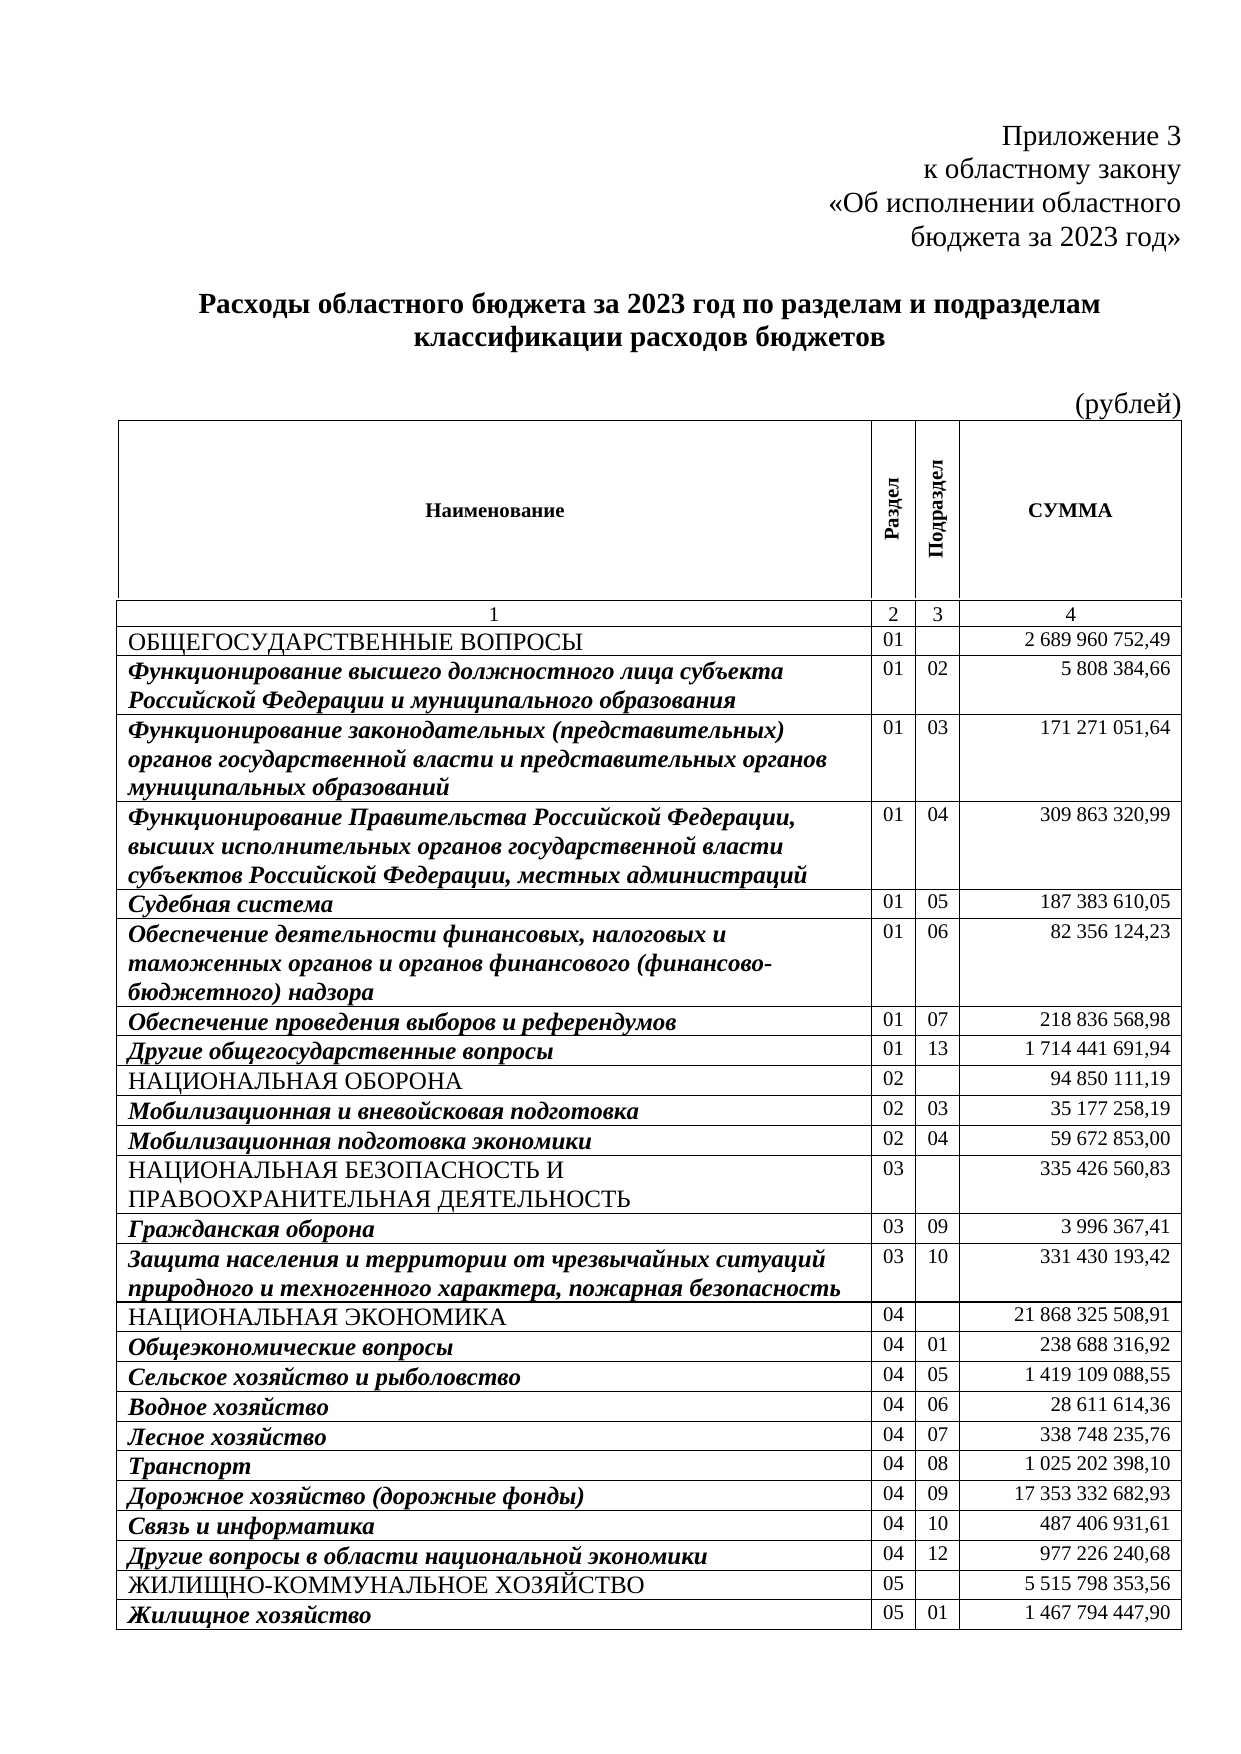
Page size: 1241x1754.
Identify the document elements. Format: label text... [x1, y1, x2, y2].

table_cell 05 [916, 1362, 959, 1391]
table_cell 09 [916, 1481, 959, 1510]
table_cell 04 [872, 1303, 915, 1331]
table_cell 02 [872, 1126, 915, 1154]
table_cell Лесное хозяйство [117, 1422, 871, 1450]
table_cell Функционирование законодательных (представительных) органов государственной власти и представительных органов муниципальных образований [117, 715, 871, 801]
table_cell Обеспечение проведения выборов и референдумов [117, 1007, 871, 1035]
text Расходы областного бюджета за 2023 год по разделам и подразделам классификации расходов бюджетов [118, 286, 1181, 353]
table_cell НАЦИОНАЛЬНАЯ ЭКОНОМИКА [117, 1303, 871, 1331]
table_cell Мобилизационная подготовка экономики [117, 1126, 871, 1154]
table_cell 13 [916, 1036, 959, 1065]
table_cell Функционирование высшего должностного лица субъекта Российской Федерации и муниципального образования [117, 656, 871, 714]
table_cell 04 [916, 802, 959, 888]
table_cell 01 [872, 1007, 915, 1035]
table_cell 10 [916, 1511, 959, 1540]
table_cell 2 689 960 752,49 [960, 627, 1181, 655]
text (рублей) [118, 386, 1181, 420]
table_cell 59 672 853,00 [960, 1126, 1181, 1154]
table_cell 1 714 441 691,94 [960, 1036, 1181, 1065]
table_cell 238 688 316,92 [960, 1332, 1181, 1361]
table_cell Другие общегосударственные вопросы [117, 1036, 871, 1065]
table_cell 02 [872, 1096, 915, 1125]
table_cell Другие вопросы в области национальной экономики [117, 1541, 871, 1569]
table_cell 06 [916, 1392, 959, 1421]
table_cell 06 [916, 919, 959, 1006]
table_cell 1 467 794 447,90 [960, 1600, 1181, 1629]
table_cell ЖИЛИЩНО-КОММУНАЛЬНОЕ ХОЗЯЙСТВО [117, 1571, 871, 1599]
table_cell 35 177 258,19 [960, 1096, 1181, 1125]
table_cell НАЦИОНАЛЬНАЯ БЕЗОПАСНОСТЬ И ПРАВООХРАНИТЕЛЬНАЯ ДЕЯТЕЛЬНОСТЬ [117, 1156, 871, 1213]
table_cell НАЦИОНАЛЬНАЯ ОБОРОНА [117, 1066, 871, 1095]
table_cell 04 [872, 1392, 915, 1421]
table_cell 28 611 614,36 [960, 1392, 1181, 1421]
table_cell Обеспечение деятельности финансовых, налоговых и таможенных органов и органов финансового (финансово-бюджетного) надзора [117, 919, 871, 1006]
table_header СУММА [960, 421, 1181, 598]
table_cell 04 [916, 1126, 959, 1154]
table_cell 309 863 320,99 [960, 802, 1181, 888]
text Приложение 3 [118, 118, 1181, 152]
table_cell 94 850 111,19 [960, 1066, 1181, 1095]
table_cell Защита населения и территории от чрезвычайных ситуаций природного и техногенного характера, пожарная безопасность [117, 1244, 871, 1301]
table_cell 338 748 235,76 [960, 1422, 1181, 1450]
table_cell Связь и информатика [117, 1511, 871, 1540]
table_cell 02 [872, 1066, 915, 1095]
table_cell 187 383 610,05 [960, 890, 1181, 918]
table_cell [916, 1303, 959, 1331]
table_cell [916, 1156, 959, 1213]
table_cell 05 [872, 1571, 915, 1599]
table_cell 01 [872, 656, 915, 714]
table_cell 04 [872, 1332, 915, 1361]
table_cell 82 356 124,23 [960, 919, 1181, 1006]
table_cell 02 [916, 656, 959, 714]
table_cell 12 [916, 1541, 959, 1569]
table_cell 01 [872, 715, 915, 801]
table_cell 01 [916, 1600, 959, 1629]
text бюджета за 2023 год» [118, 219, 1181, 252]
table_cell Функционирование Правительства Российской Федерации, высших исполнительных органов государственной власти субъектов Российской Федерации, местных администраций [117, 802, 871, 888]
table_header 1 [117, 601, 871, 626]
table_cell Транспорт [117, 1451, 871, 1480]
table_header 3 [916, 601, 959, 626]
table_cell Гражданская оборона [117, 1214, 871, 1243]
table_header 2 [872, 601, 915, 626]
table_cell 03 [872, 1244, 915, 1301]
table_cell 1 419 109 088,55 [960, 1362, 1181, 1391]
table_cell 01 [872, 1036, 915, 1065]
text к областному закону [118, 152, 1181, 185]
table_cell 5 808 384,66 [960, 656, 1181, 714]
table_cell Судебная система [117, 890, 871, 918]
table_cell 07 [916, 1007, 959, 1035]
table_cell 01 [872, 627, 915, 655]
table_cell ОБЩЕГОСУДАРСТВЕННЫЕ ВОПРОСЫ [117, 627, 871, 655]
table_cell 1 025 202 398,10 [960, 1451, 1181, 1480]
table_cell 04 [872, 1541, 915, 1569]
table_header Раздел [872, 421, 915, 598]
table_cell 03 [872, 1156, 915, 1213]
table_cell 17 353 332 682,93 [960, 1481, 1181, 1510]
table_cell 08 [916, 1451, 959, 1480]
table_cell 01 [872, 919, 915, 1006]
table_cell Жилищное хозяйство [117, 1600, 871, 1629]
table_cell Дорожное хозяйство (дорожные фонды) [117, 1481, 871, 1510]
table_cell Сельское хозяйство и рыболовство [117, 1362, 871, 1391]
table_cell 5 515 798 353,56 [960, 1571, 1181, 1599]
table_header Наименование [119, 421, 871, 598]
table_cell 05 [872, 1600, 915, 1629]
table_header 4 [960, 601, 1181, 626]
table_cell 05 [916, 890, 959, 918]
table_cell 03 [872, 1214, 915, 1243]
table_cell 04 [872, 1362, 915, 1391]
table_cell 331 430 193,42 [960, 1244, 1181, 1301]
table_cell 3 996 367,41 [960, 1214, 1181, 1243]
table_cell 04 [872, 1451, 915, 1480]
table_cell 171 271 051,64 [960, 715, 1181, 801]
table_cell Мобилизационная и вневойсковая подготовка [117, 1096, 871, 1125]
table_cell 04 [872, 1481, 915, 1510]
table_cell 03 [916, 715, 959, 801]
table_cell 07 [916, 1422, 959, 1450]
table_cell [916, 627, 959, 655]
table_cell 03 [916, 1096, 959, 1125]
table_cell 01 [916, 1332, 959, 1361]
table_cell 487 406 931,61 [960, 1511, 1181, 1540]
table_cell 01 [872, 802, 915, 888]
table_cell 977 226 240,68 [960, 1541, 1181, 1569]
table_header Подраздел [916, 421, 959, 598]
table_cell 04 [872, 1422, 915, 1450]
table_cell 01 [872, 890, 915, 918]
table_cell 09 [916, 1214, 959, 1243]
table_cell [916, 1066, 959, 1095]
table_cell 10 [916, 1244, 959, 1301]
table_cell 21 868 325 508,91 [960, 1303, 1181, 1331]
table_cell Водное хозяйство [117, 1392, 871, 1421]
table_cell [916, 1571, 959, 1599]
table_cell Общеэкономические вопросы [117, 1332, 871, 1361]
text «Об исполнении областного [118, 185, 1181, 219]
table_cell 335 426 560,83 [960, 1156, 1181, 1213]
table_cell 04 [872, 1511, 915, 1540]
table_cell 218 836 568,98 [960, 1007, 1181, 1035]
